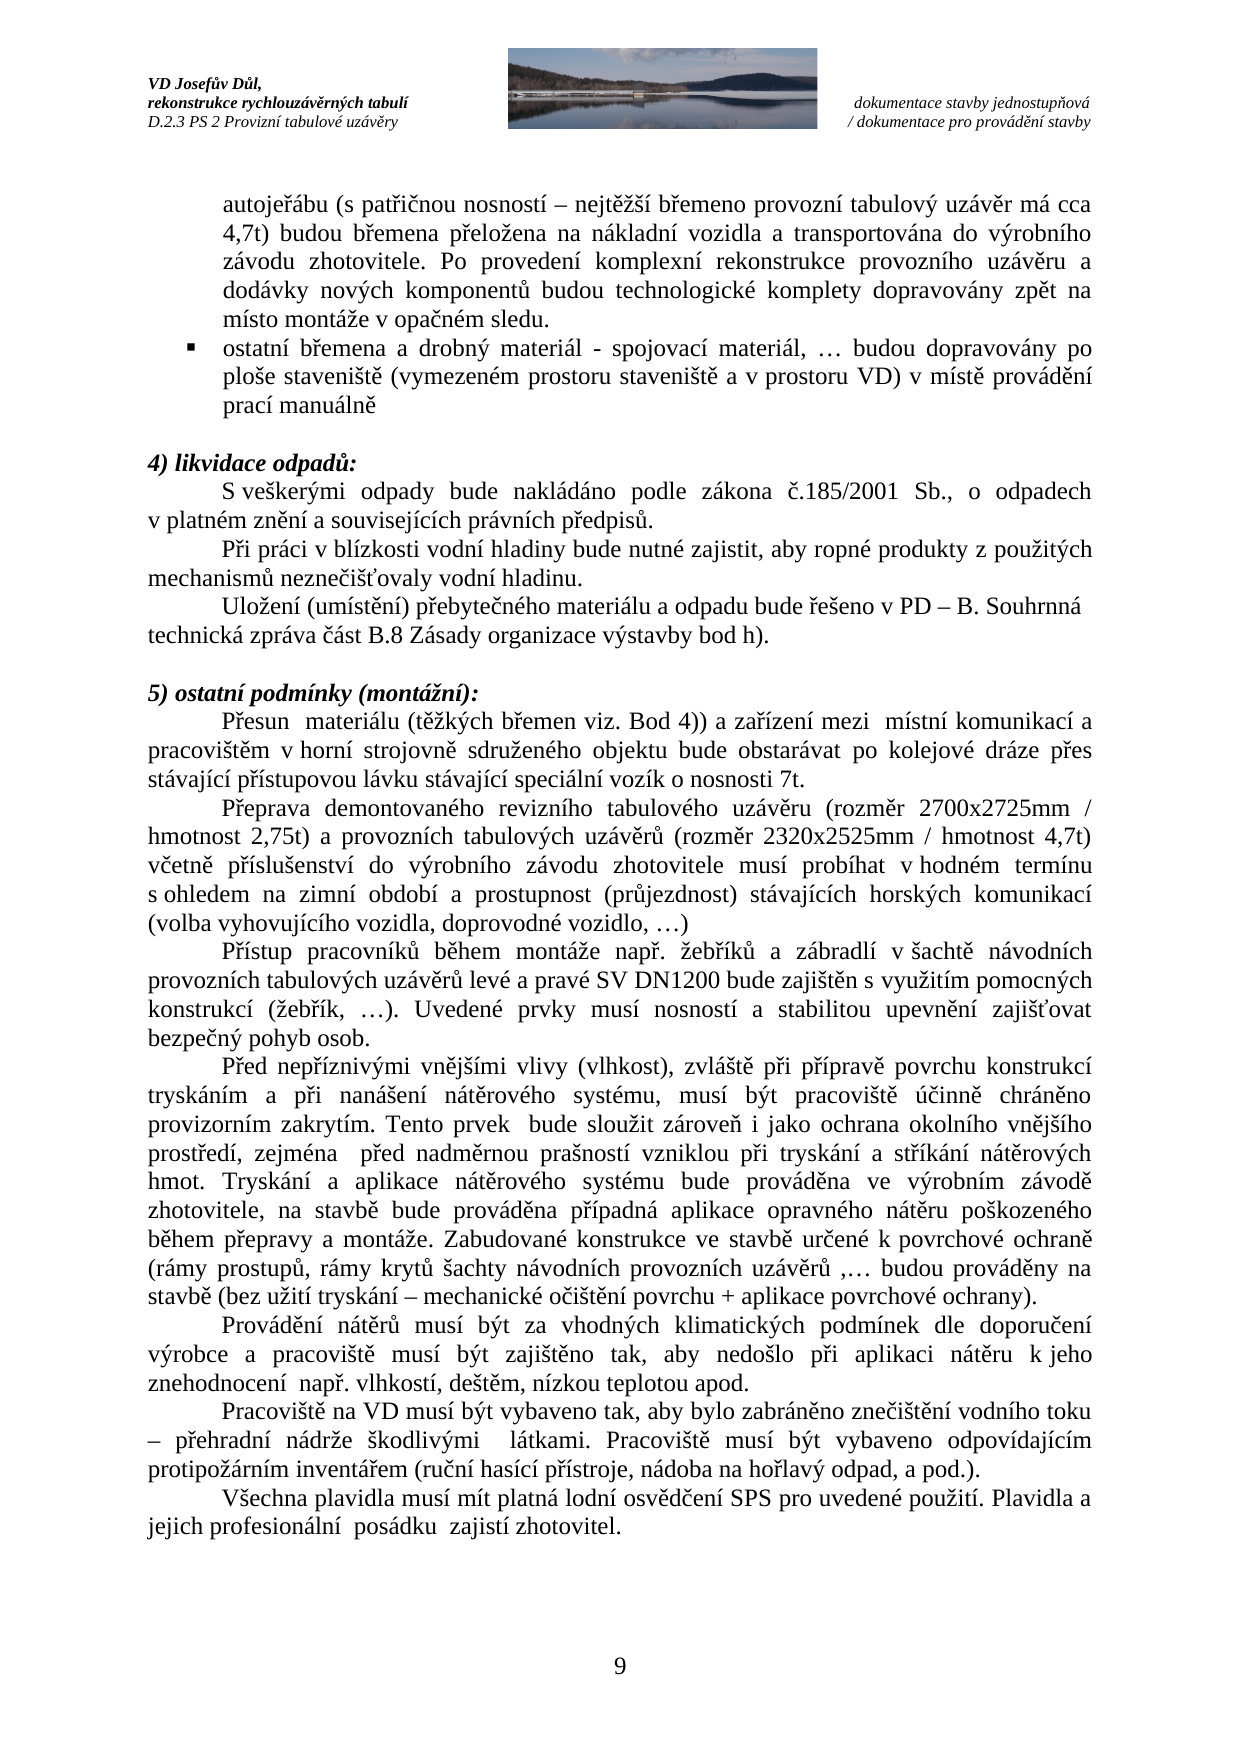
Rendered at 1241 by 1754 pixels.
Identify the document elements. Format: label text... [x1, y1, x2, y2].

text Pracoviště na VD musí být vybaveno tak, aby bylo zabráněno znečištění vodního toku – přehradní nádrže škodlivými látkami. Pracoviště musí být vybaveno odpovídajícím protipožárním inventářem (ruční hasící přístroje, nádoba na hořlavý odpad, a pod.). [148, 1396, 1092, 1483]
text 5) ostatní podmínky (montážní): [148, 678, 1092, 706]
text Před nepříznivými vnějšími vlivy (vlhkost), zvláště při přípravě povrchu konstrukcí tryskáním a při nanášení nátěrového systému, musí být pracoviště účinně chráněno provizorním zakrytím. Tento prvek bude sloužit zároveň i jako ochrana okolního vnějšího prostředí, zejména před nadměrnou prašností vzniklou při tryskání a stříkání nátěrových hmot. Tryskání a aplikace nátěrového systému bude prováděna ve výrobním závodě zhotovitele, na stavbě bude prováděna případná aplikace opravného nátěru poškozeného během přepravy a montáže. Zabudované konstrukce ve stavbě určené k povrchové ochraně (rámy prostupů, rámy krytů šachty návodních provozních uzávěrů ,… budou prováděny na stavbě (bez užití tryskání – mechanické očištění povrchu + aplikace povrchové ochrany). [148, 1051, 1092, 1310]
text Všechna plavidla musí mít platná lodní osvědčení SPS pro uvedené použití. Plavidla a jejich profesionální posádku zajistí zhotovitel. [148, 1483, 1092, 1540]
picture [508, 48, 818, 129]
text Přístup pracovníků během montáže např. žebříků a zábradlí v šachtě návodních provozních tabulových uzávěrů levé a pravé SV DN1200 bude zajištěn s využitím pomocných konstrukcí (žebřík, …). Uvedené prvky musí nosností a stabilitou upevnění zajišťovat bezpečný pohyb osob. [148, 936, 1092, 1051]
list ostatní břemena a drobný materiál - spojovací materiál, … budou dopravovány po ploše staveniště (vymezeném prostoru staveniště a v prostoru VD) v místě provádění prací manuálně [185, 333, 1092, 419]
text Provádění nátěrů musí být za vhodných klimatických podmínek dle doporučení výrobce a pracoviště musí být zajištěno tak, aby nedošlo při aplikaci nátěru k jeho znehodnocení např. vlhkostí, deštěm, nízkou teplotou apod. [148, 1310, 1092, 1396]
text Při práci v blízkosti vodní hladiny bude nutné zajistit, aby ropné produkty z použitých mechanismů neznečišťovaly vodní hladinu. [148, 534, 1092, 591]
text S veškerými odpady bude nakládáno podle zákona č.185/2001 Sb., o odpadech v platném znění a souvisejících právních předpisů. [148, 476, 1092, 534]
text Přesun materiálu (těžkých břemen viz. Bod 4)) a zařízení mezi místní komunikací a pracovištěm v horní strojovně sdruženého objektu bude obstarávat po kolejové dráze přes stávající přístupovou lávku stávající speciální vozík o nosnosti 7t. [148, 706, 1092, 793]
text Přeprava demontovaného revizního tabulového uzávěru (rozměr 2700x2725mm / hmotnost 2,75t) a provozních tabulových uzávěrů (rozměr 2320x2525mm / hmotnost 4,7t) včetně příslušenství do výrobního závodu zhotovitele musí probíhat v hodném termínu s ohledem na zimní období a prostupnost (průjezdnost) stávajících horských komunikací (volba vyhovujícího vozidla, doprovodné vozidlo, …) [148, 793, 1092, 936]
text 4) likvidace odpadů: [148, 448, 1092, 476]
text Uložení (umístění) přebytečného materiálu a odpadu bude řešeno v PD – B. Souhrnná technická zpráva část B.8 Zásady organizace výstavby bod h). [148, 591, 1092, 649]
